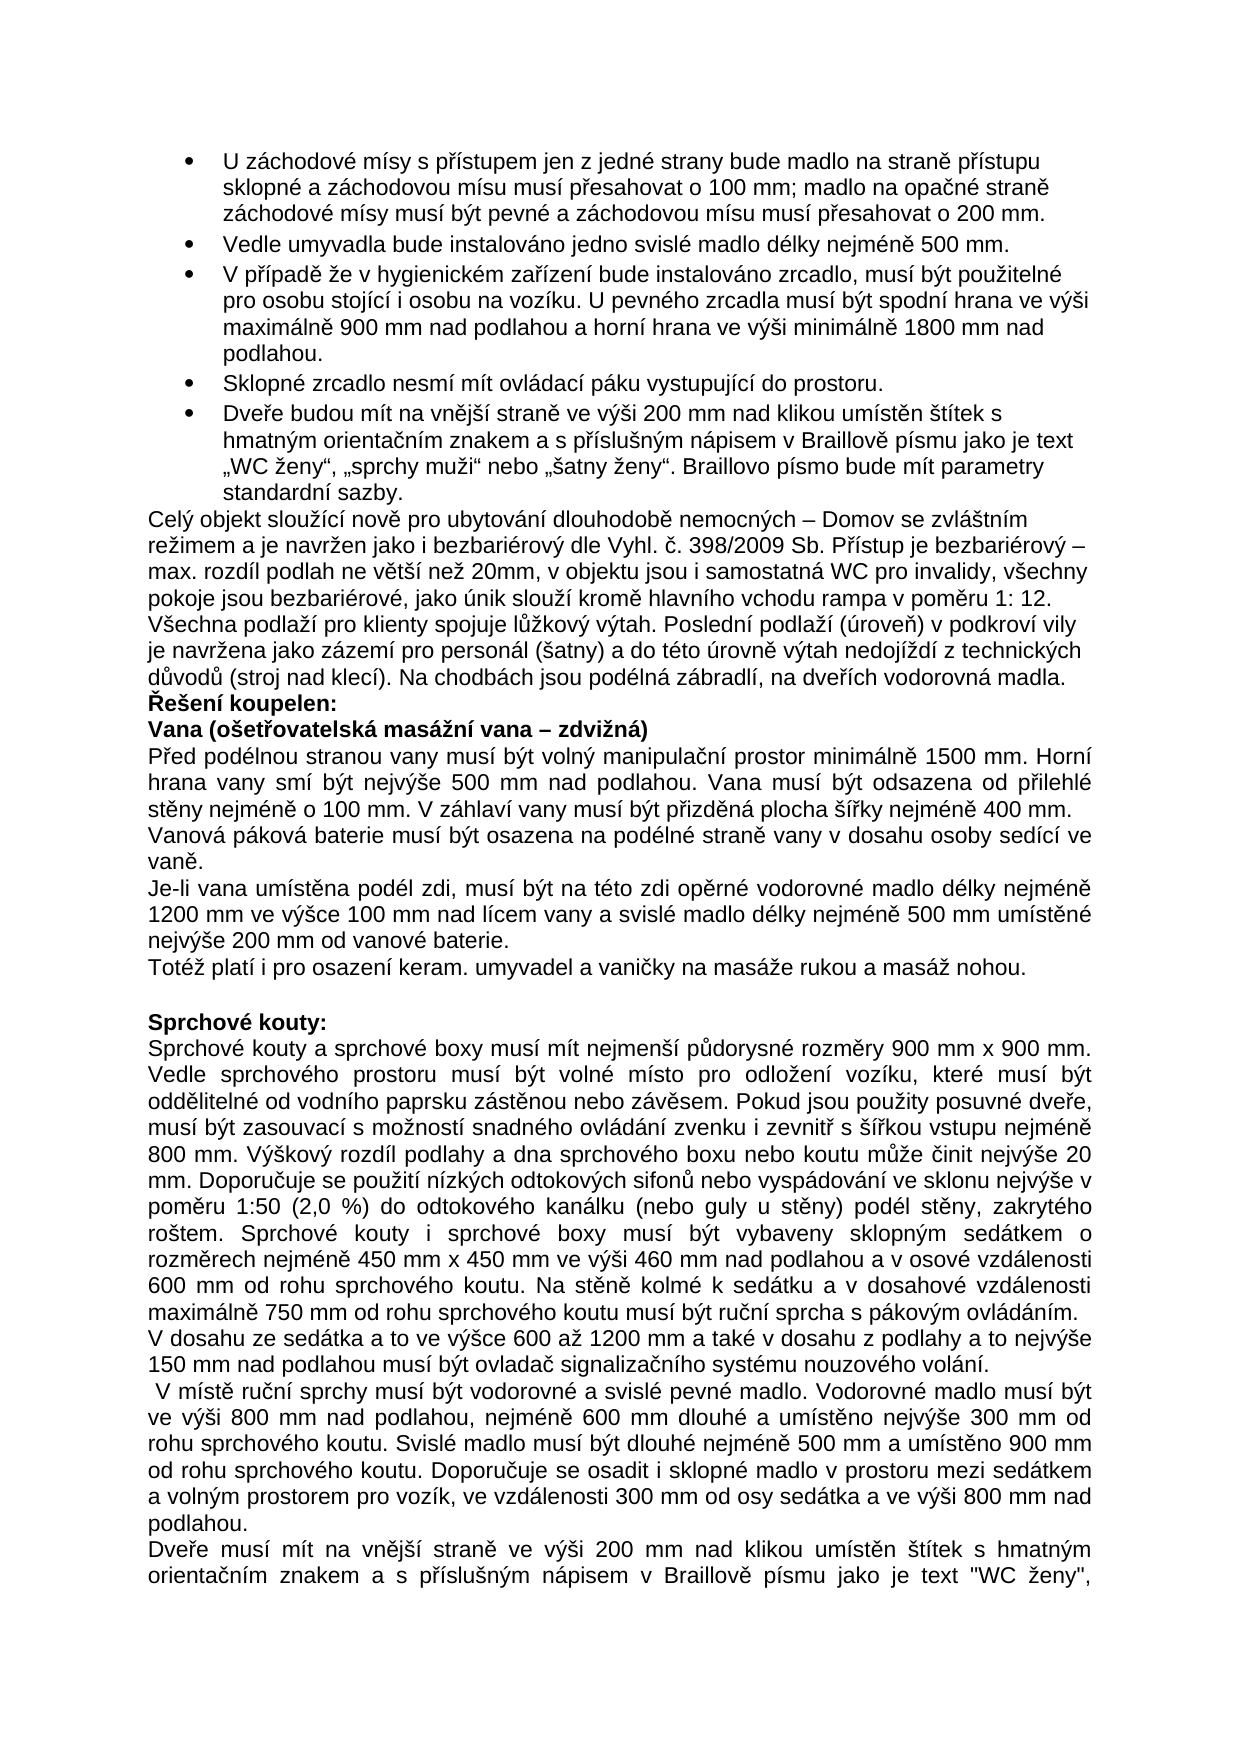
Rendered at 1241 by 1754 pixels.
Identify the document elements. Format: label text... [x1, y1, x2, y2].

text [148, 1536, 1093, 1588]
list Vedle umyvadla bude instalováno jedno svislé madlo délky nejméně . [185, 231, 1093, 257]
text Je-li vana umístěna podél zdi, musí být na této zdi opěrné vodorovné madlo délky nejméně 1200 mm ve výšce 100 mm nad lícem vany a svislé madlo délky nejméně 500 mm umístěné nejvýše 200 mm od vanové baterie. [148, 874, 1093, 954]
list Dveře budou mít na vnější straně ve výši nad klikou umístěn štítek s hmatným orientačním znakem a s příslušným nápisem v Braillově písmu jako je text „WC ženy“, „sprchy muži“ nebo „šatny ženy“. Braillovo písmo bude mít parametry standardní sazby. [185, 400, 1093, 506]
text Řešení koupelen: [148, 690, 1093, 716]
list V případě že v hygienickém zařízení bude instalováno zrcadlo, musí být použitelné pro osobu stojící i osobu na vozíku. U pevného zrcadla musí být spodní hrana ve výši maximálně nad podlahou a horní hrana ve výši minimálně nad podlahou. [185, 261, 1093, 366]
list U záchodové mísy s přístupem jen z jedné strany bude madlo na straně přístupu sklopné a záchodovou mísu musí přesahovat o ; madlo na opačné straně záchodové mísy musí být pevné a záchodovou mísu musí přesahovat o . [185, 148, 1093, 227]
list Sklopné zrcadlo nesmí mít ovládací páku vystupující do prostoru. [185, 370, 1093, 396]
text Sprchové kouty: [148, 1009, 1093, 1035]
text V místě ruční sprchy musí být vodorovné a svislé pevné madlo. Vodorovné madlo musí být ve výši 800 mm nad podlahou, nejméně 600 mm dlouhé a umístěno nejvýše 300 mm od rohu sprchového koutu. Svislé madlo musí být dlouhé nejméně 500 mm a umístěno 900 mm od rohu sprchového koutu. Doporučuje se osadit i sklopné madlo v prostoru mezi sedátkem a volným prostorem pro vozík, ve vzdálenosti 300 mm od osy sedátka a ve výši 800 mm nad podlahou. [148, 1378, 1093, 1536]
text Celý objekt sloužící nově pro ubytování dlouhodobě nemocných – Domov se zvláštním režimem a je navržen jako i bezbariérový dle Vyhl. č. 398/2009 Sb. Přístup je bezbariérový – max. rozdíl podlah ne větší než 20mm, v objektu jsou i samostatná WC pro invalidy, všechny pokoje jsou bezbariérové, jako únik slouží kromě hlavního vchodu rampa v poměru 1: 12. Všechna podlaží pro klienty spojuje lůžkový výtah. Poslední podlaží (úroveň) v podkroví vily je navržena jako zázemí pro personál (šatny) a do této úrovně výtah nedojíždí z technických důvodů (stroj nad klecí). Na chodbách jsou podélná zábradlí, na dveřích vodorovná madla. [148, 506, 1093, 690]
text Vana (ošetřovatelská masážní vana – zdvižná) [148, 716, 1093, 743]
text Před podélnou stranou vany musí být volný manipulační prostor minimálně 1500 mm. Horní hrana vany smí být nejvýše 500 mm nad podlahou. Vana musí být odsazena od přilehlé stěny nejméně o 100 mm. V záhlaví vany musí být přizděná plocha šířky nejméně 400 mm. [148, 743, 1093, 822]
text Totéž platí i pro osazení keram. umyvadel a vaničky na masáže rukou a masáž nohou. [148, 954, 1093, 980]
text V dosahu ze sedátka a to ve výšce 600 až 1200 mm a také v dosahu z podlahy a to nejvýše 150 mm nad podlahou musí být ovladač signalizačního systému nouzového volání. [148, 1325, 1093, 1378]
text Vanová páková baterie musí být osazena na podélné straně vany v dosahu osoby sedící ve vaně. [148, 822, 1093, 874]
text Sprchové kouty a sprchové boxy musí mít nejmenší půdorysné rozměry 900 mm x 900 mm. Vedle sprchového prostoru musí být volné místo pro odložení vozíku, které musí být oddělitelné od vodního paprsku zástěnou nebo závěsem. Pokud jsou použity posuvné dveře, musí být zasouvací s možností snadného ovládání zvenku i zevnitř s šířkou vstupu nejméně 800 mm. Výškový rozdíl podlahy a dna sprchového boxu nebo koutu může činit nejvýše 20 mm. Doporučuje se použití nízkých odtokových sifonů nebo vyspádování ve sklonu nejvýše v poměru 1:50 (2,0 %) do odtokového kanálku (nebo guly u stěny) podél stěny, zakrytého roštem. Sprchové kouty i sprchové boxy musí být vybaveny sklopným sedátkem o rozměrech nejméně 450 mm x 450 mm ve výši 460 mm nad podlahou a v osové vzdálenosti 600 mm od rohu sprchového koutu. Na stěně kolmé k sedátku a v dosahové vzdálenosti maximálně 750 mm od rohu sprchového koutu musí být ruční sprcha s pákovým ovládáním. [148, 1035, 1093, 1325]
